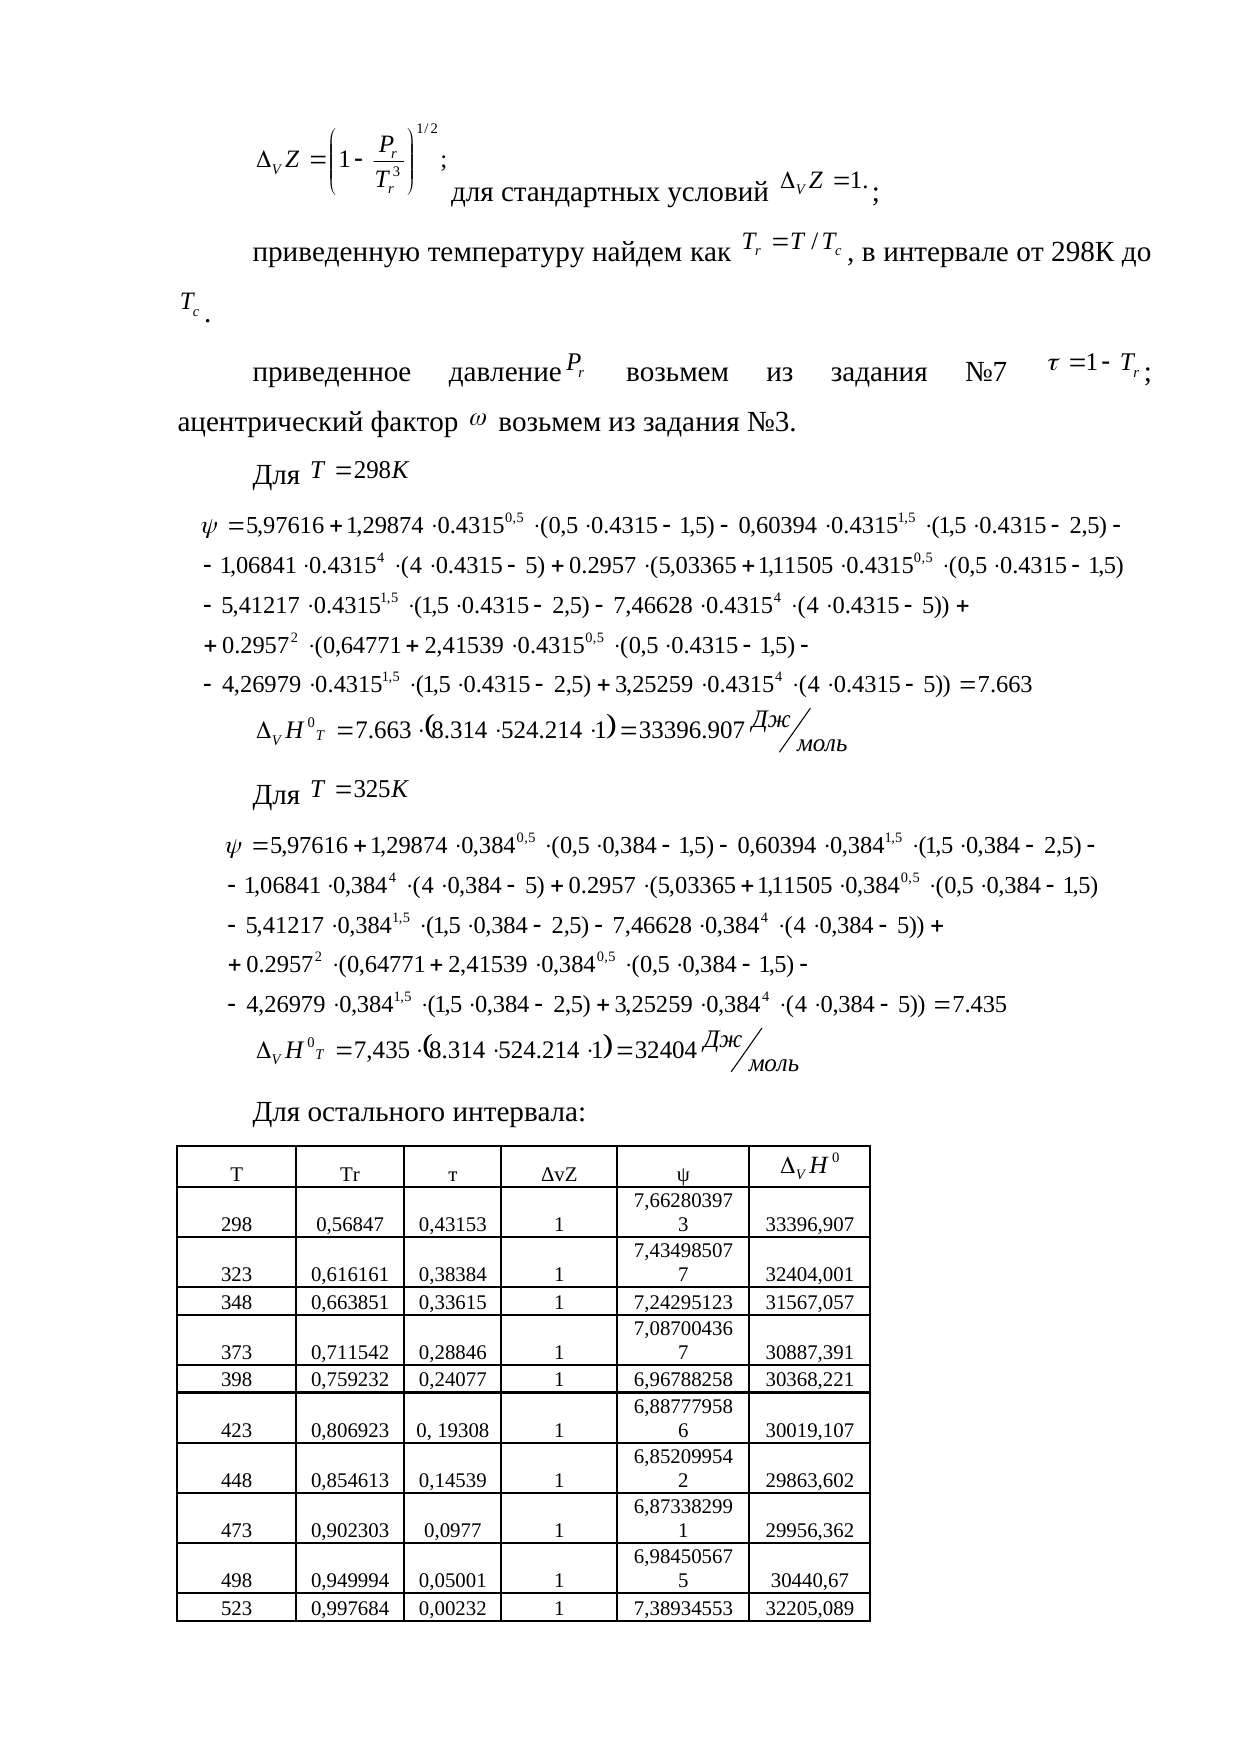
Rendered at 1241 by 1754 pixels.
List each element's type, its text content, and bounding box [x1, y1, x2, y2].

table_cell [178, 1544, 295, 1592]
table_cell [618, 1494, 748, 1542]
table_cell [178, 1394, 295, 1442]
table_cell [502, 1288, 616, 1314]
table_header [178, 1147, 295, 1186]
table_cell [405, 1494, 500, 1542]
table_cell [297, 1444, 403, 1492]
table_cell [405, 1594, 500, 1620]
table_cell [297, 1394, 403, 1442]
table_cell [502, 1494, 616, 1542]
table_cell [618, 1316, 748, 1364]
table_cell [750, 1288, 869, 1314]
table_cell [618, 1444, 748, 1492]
text приведенное давление возьмем из задания №7 ; ацентрический фактор возьмем из задания №3. [177, 345, 1152, 438]
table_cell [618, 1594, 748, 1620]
text приведенную температуру найдем как , в интервале от 298К до . [177, 224, 1152, 328]
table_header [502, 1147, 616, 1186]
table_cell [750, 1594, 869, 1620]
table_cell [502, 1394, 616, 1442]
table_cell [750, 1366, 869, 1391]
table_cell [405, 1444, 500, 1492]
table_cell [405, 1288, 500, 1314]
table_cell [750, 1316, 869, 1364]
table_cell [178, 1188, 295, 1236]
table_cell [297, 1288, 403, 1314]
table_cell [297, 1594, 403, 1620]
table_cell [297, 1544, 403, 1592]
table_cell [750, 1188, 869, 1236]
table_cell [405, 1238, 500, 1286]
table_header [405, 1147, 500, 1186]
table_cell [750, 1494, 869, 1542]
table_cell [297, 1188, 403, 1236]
text Для [177, 774, 1152, 811]
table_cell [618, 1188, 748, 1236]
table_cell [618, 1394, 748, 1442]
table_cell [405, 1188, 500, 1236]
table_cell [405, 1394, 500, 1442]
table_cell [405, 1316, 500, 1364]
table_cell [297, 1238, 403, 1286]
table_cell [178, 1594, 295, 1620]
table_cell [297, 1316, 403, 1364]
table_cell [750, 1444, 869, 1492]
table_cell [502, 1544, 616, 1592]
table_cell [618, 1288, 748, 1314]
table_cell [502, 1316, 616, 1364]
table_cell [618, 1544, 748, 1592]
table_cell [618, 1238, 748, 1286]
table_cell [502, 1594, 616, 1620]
text Для [177, 455, 1152, 491]
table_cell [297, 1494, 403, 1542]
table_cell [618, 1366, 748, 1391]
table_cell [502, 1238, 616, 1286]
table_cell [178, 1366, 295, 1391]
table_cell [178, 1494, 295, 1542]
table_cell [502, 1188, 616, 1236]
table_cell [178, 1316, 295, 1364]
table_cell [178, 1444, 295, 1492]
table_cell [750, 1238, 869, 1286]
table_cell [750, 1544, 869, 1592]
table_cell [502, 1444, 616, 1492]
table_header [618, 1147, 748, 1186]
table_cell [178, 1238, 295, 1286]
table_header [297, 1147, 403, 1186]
text Для остального интервала: [177, 1094, 1152, 1128]
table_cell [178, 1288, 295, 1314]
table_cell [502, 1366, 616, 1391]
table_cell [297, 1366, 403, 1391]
text для стандартных условий ; [177, 118, 1152, 207]
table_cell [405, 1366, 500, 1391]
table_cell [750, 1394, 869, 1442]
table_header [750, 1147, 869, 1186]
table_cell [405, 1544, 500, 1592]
